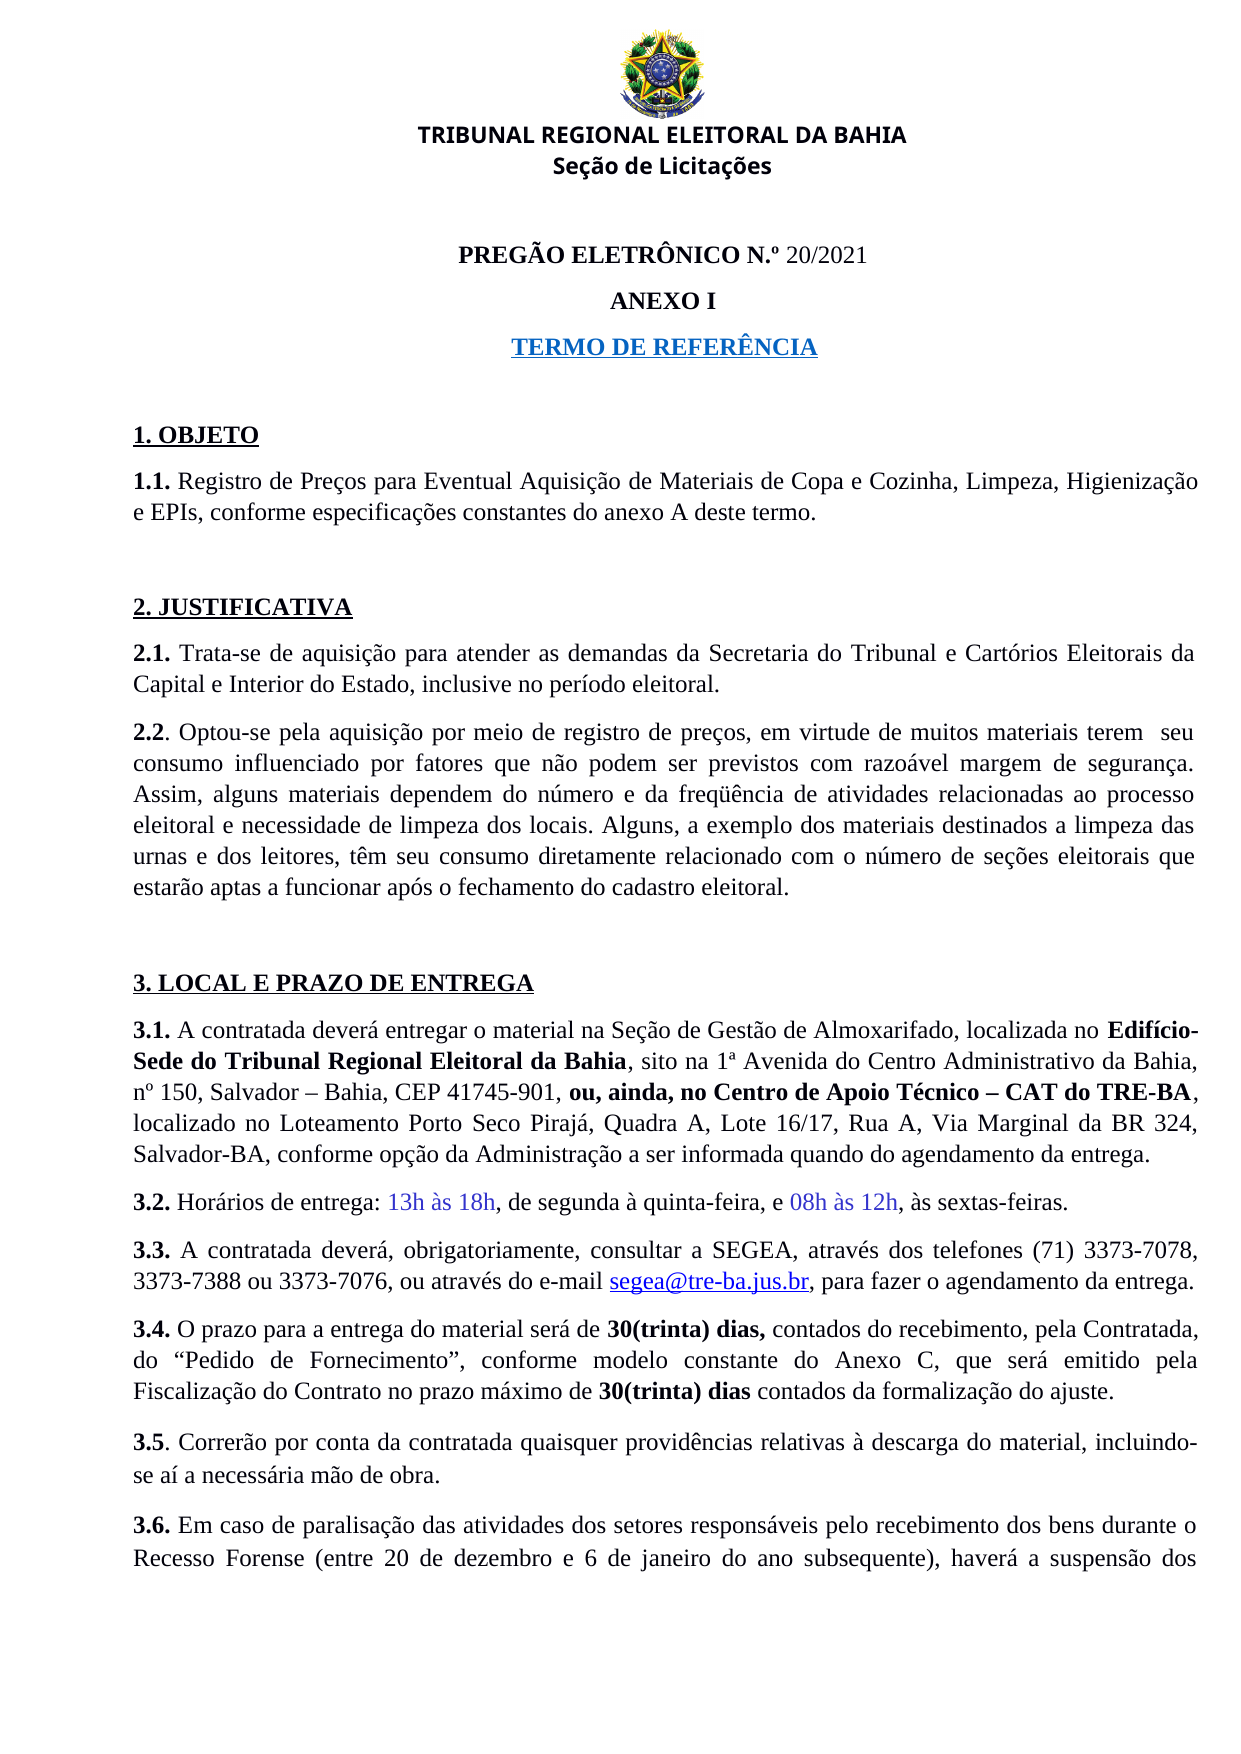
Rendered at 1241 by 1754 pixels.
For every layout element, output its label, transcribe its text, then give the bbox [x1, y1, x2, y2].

text 3.4. O prazo para a entrega do material será de 30(trinta) dias, contados do recebimento, pela Contratada, do “Pedido de Fornecimento”, conforme modelo constante do Anexo C, que será emitido pela Fiscalização do Contrato no prazo máximo de 30(trinta) dias contados da formalização do ajuste. [133, 1314, 1199, 1404]
text 3. LOCAL E PRAZO DE ENTREGA [133, 968, 1196, 996]
text 3.3. A contratada deverá, obrigatoriamente, consultar a SEGEA, através dos telefones (71) 3373-7078, 3373-7388 ou 3373-7076, ou através do e-mail segea@tre-ba.jus.br, para fazer o agendamento da entrega. [133, 1235, 1199, 1295]
text ANEXO I [133, 283, 1193, 316]
text 2.2. Optou-se pela aquisição por meio de registro de preços, em virtude de muitos materiais terem seu consumo influenciado por fatores que não podem ser previstos com razoável margem de segurança. Assim, alguns materiais dependem do número e da freqüência de atividades relacionadas ao processo eleitoral e necessidade de limpeza dos locais. Alguns, a exemplo dos materiais destinados a limpeza das urnas e dos leitores, têm seu consumo diretamente relacionado com o número de seções eleitorais que estarão aptas a funcionar após o fechamento do cadastro eleitoral. [133, 717, 1196, 901]
text 3.1. A contratada deverá entregar o material na Seção de Gestão de Almoxarifado, localizada no Edifício-Sede do Tribunal Regional Eleitoral da Bahia, sito na 1ª Avenida do Centro Administrativo da Bahia, nº 150, Salvador – Bahia, CEP 41745-901, ou, ainda, no Centro de Apoio Técnico – CAT do TRE-BA, localizado no Loteamento Porto Seco Pirajá, Quadra A, Lote 16/17, Rua A, Via Marginal da BR 324, Salvador-BA, conforme opção da Administração a ser informada quando do agendamento da entrega. [133, 1015, 1199, 1168]
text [133, 1507, 1199, 1573]
text TERMO DE REFERÊNCIA [133, 328, 1196, 362]
text 1.1. Registro de Preços para Eventual Aquisição de Materiais de Copa e Cozinha, Limpeza, Higienização e EPIs, conforme especificações constantes do anexo A deste termo. [133, 466, 1199, 526]
text 3.5. Correrão por conta da contratada quaisquer providências relativas à descarga do material, incluindo-se aí a necessária mão de obra. [133, 1423, 1199, 1490]
text 2.1. Trata-se de aquisição para atender as demandas da Secretaria do Tribunal e Cartórios Eleitorais da Capital e Interior do Estado, inclusive no período eleitoral. [133, 638, 1196, 698]
text 3.2. Horários de entrega: 13h às 18h, de segunda à quinta-feira, e 08h às 12h, às sextas-feiras. [133, 1187, 1199, 1216]
text 1. OBJETO [133, 420, 1166, 449]
text PREGÃO ELETRÔNICO N.º [133, 237, 1193, 270]
text 2. JUSTIFICATIVA [133, 592, 1166, 622]
